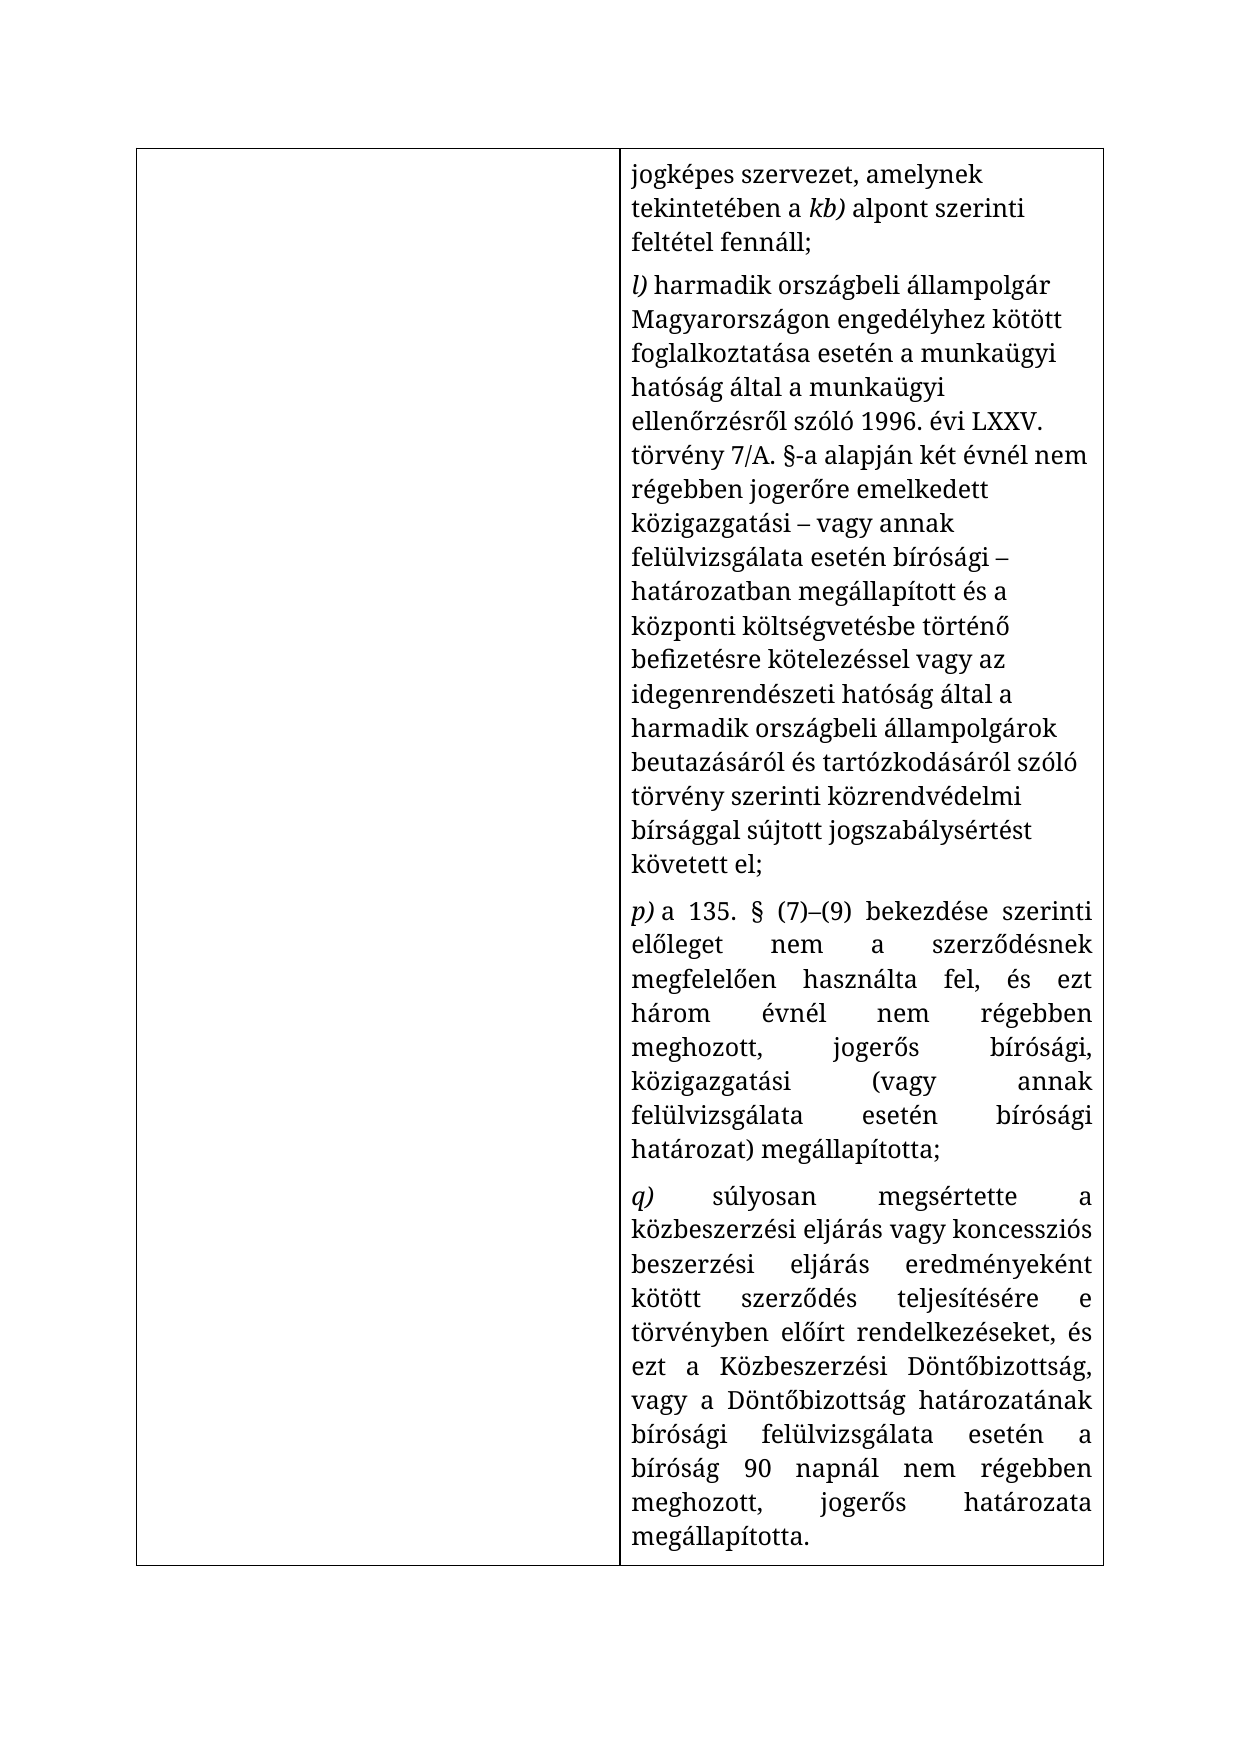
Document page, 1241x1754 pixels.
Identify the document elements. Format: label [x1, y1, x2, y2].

table_header [621, 149, 1103, 1565]
table_header [137, 149, 619, 1565]
